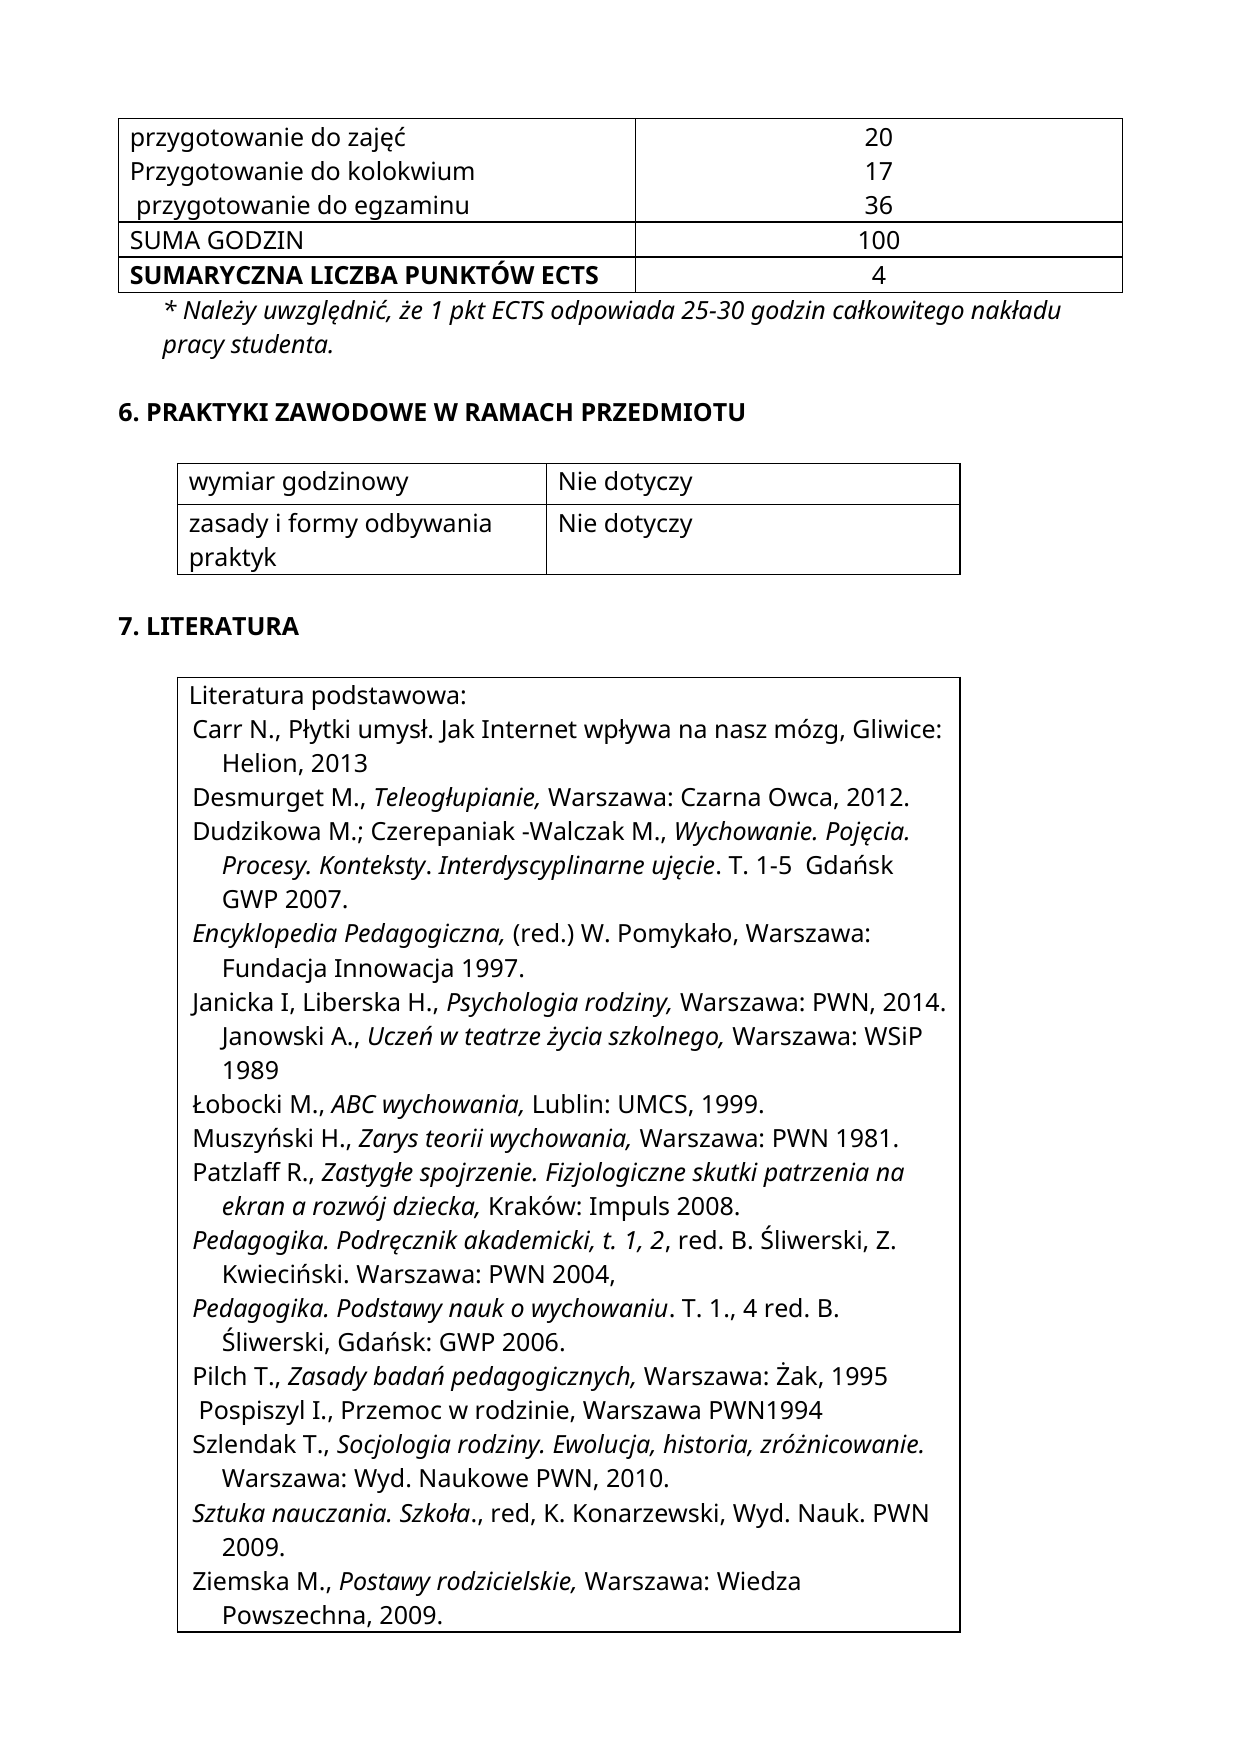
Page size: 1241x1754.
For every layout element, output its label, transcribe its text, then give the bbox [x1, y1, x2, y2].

table_cell SUMA GODZIN [119, 223, 635, 256]
table_cell 100 [636, 223, 1122, 256]
text 6. PRAKTYKI ZAWODOWE W RAMACH PRZEDMIOTU [118, 395, 1122, 429]
table_cell 4 [636, 258, 1122, 292]
text * Należy uwzględnić, że 1 pkt ECTS odpowiada 25-30 godzin całkowitego nakładu pracy studenta. [162, 293, 1122, 361]
table_header Literatura podstawowa: Carr N., Płytki umysł. Jak Internet wpływa na nasz mózg, Gliwice: Helion, 2013 Desmurget M., Teleogłupianie, Warszawa: Czarna Owca, 2012. Dudzikowa M.; Czerepaniak -Walczak M., Wychowanie. Pojęcia. Procesy. Konteksty. Interdyscyplinarne ujęcie. T. 1-5 Gdańsk GWP 2007. Encyklopedia Pedagogiczna, (red.) W. Pomykało, Warszawa: Fundacja Innowacja 1997. Janicka I, Liberska H., Psychologia rodziny, Warszawa: PWN, 2014. Janowski A., Uczeń w teatrze życia szkolnego, Warszawa: WSiP 1989 Łobocki M., ABC wychowania, Lublin: UMCS, 1999. Muszyński H., Zarys teorii wychowania, Warszawa: PWN 1981. Patzlaff R., Zastygłe spojrzenie. Fizjologiczne skutki patrzenia na ekran a rozwój dziecka, Kraków: Impuls 2008. Pedagogika. Podręcznik akademicki, t. 1, 2, red. B. Śliwerski, Z. Kwieciński. Warszawa: PWN 2004, Pedagogika. Podstawy nauk o wychowaniu. T. 1., 4 red. B. Śliwerski, Gdańsk: GWP 2006. Pilch T., Zasady badań pedagogicznych, Warszawa: Żak, 1995 Pospiszyl I., Przemoc w rodzinie, Warszawa PWN1994 Szlendak T., Socjologia rodziny. Ewolucja, historia, zróżnicowanie. Warszawa: Wyd. Naukowe PWN, 2010. Sztuka nauczania. Szkoła., red, K. Konarzewski, Wyd. Nauk. PWN 2009. arszawa:Wiedza Powszechna, 2009mne zadanie domowe) Ziemska M., Postawy rodzicielskie, Warszawa: Wiedza Powszechna, 2009. [178, 678, 959, 1631]
table_cell 20 17 36 [636, 119, 1122, 221]
table_header Nie dotyczy [547, 464, 959, 504]
table_cell Nie dotyczy [547, 505, 959, 573]
table_cell SUMARYCZNA LICZBA PUNKTÓW ECTS [119, 258, 635, 292]
table_header wymiar godzinowy [178, 464, 546, 504]
table_cell zasady i formy odbywania praktyk [178, 505, 546, 573]
text 7. LITERATURA [118, 608, 1122, 643]
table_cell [119, 119, 635, 221]
